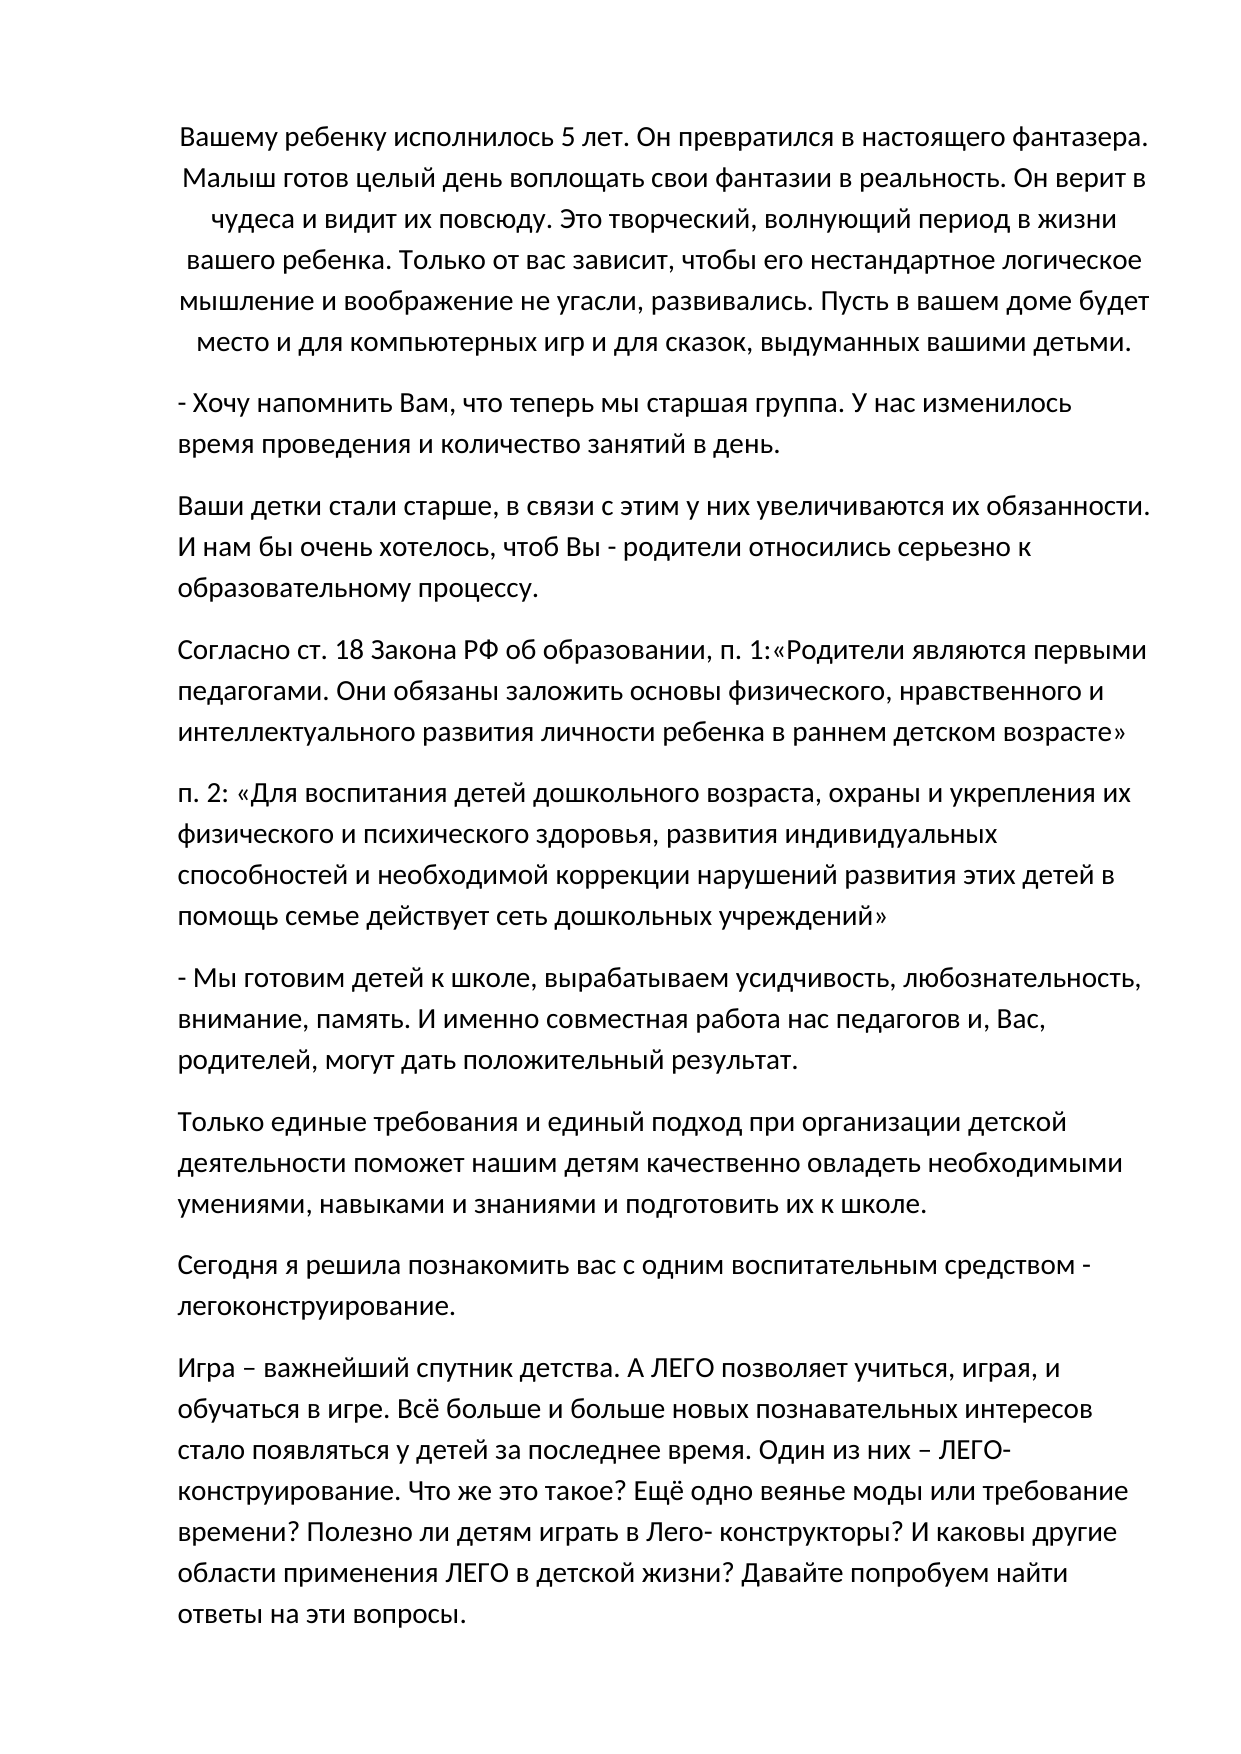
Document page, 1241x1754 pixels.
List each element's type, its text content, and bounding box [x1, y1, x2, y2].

text Ваши детки стали старше, в связи с этим у них увеличиваются их обязанности. И нам бы очень хотелось, чтоб Вы - родители относились серьезно к образовательному процессу. [177, 487, 1152, 605]
text Игра – важнейший спутник детства. А ЛЕГО позволяет учиться, играя, и обучаться в игре. Всё больше и больше новых познавательных интересов стало появляться у детей за последнее время. Один из них – ЛЕГО- конструирование. Что же это такое? Ещё одно веянье моды или требование времени? Полезно ли детям играть в Лего- конструкторы? И каковы другие области применения ЛЕГО в детской жизни? Давайте попробуем найти ответы на эти вопросы. [177, 1349, 1152, 1630]
text п. 2: «Для воспитания детей дошкольного возраста, охраны и укрепления их физического и психического здоровья, развития индивидуальных способностей и необходимой коррекции нарушений развития этих детей в помощь семье действует сеть дошкольных учреждений» [177, 774, 1152, 933]
text Только единые требования и единый подход при организации детской деятельности поможет нашим детям качественно овладеть необходимыми умениями, навыками и знаниями и подготовить их к школе. [177, 1103, 1152, 1220]
text Вашему ребенку исполнилось 5 лет. Он превратился в настоящего фантазера. Малыш готов целый день воплощать свои фантазии в реальность. Он верит в чудеса и видит их повсюду. Это творческий, волнующий период в жизни вашего ребенка. Только от вас зависит, чтобы его нестандартное логическое мышление и воображение не угасли, развивались. Пусть в вашем доме будет место и для компьютерных игр и для сказок, выдуманных вашими детьми. [177, 118, 1152, 358]
text Согласно ст. 18 Закона РФ об образовании, п. 1:«Родители являются первыми педагогами. Они обязаны заложить основы физического, нравственного и интеллектуального развития личности ребенка в раннем детском возрасте» [177, 631, 1152, 748]
text Сегодня я решила познакомить вас с одним воспитательным средством -легоконструирование. [177, 1246, 1152, 1323]
text - Мы готовим детей к школе, вырабатываем усидчивость, любознательность, внимание, память. И именно совместная работа нас педагогов и, Вас, родителей, могут дать положительный результат. [177, 959, 1152, 1077]
text - Хочу напомнить Вам, что теперь мы старшая группа. У нас изменилось время проведения и количество занятий в день. [177, 384, 1152, 461]
